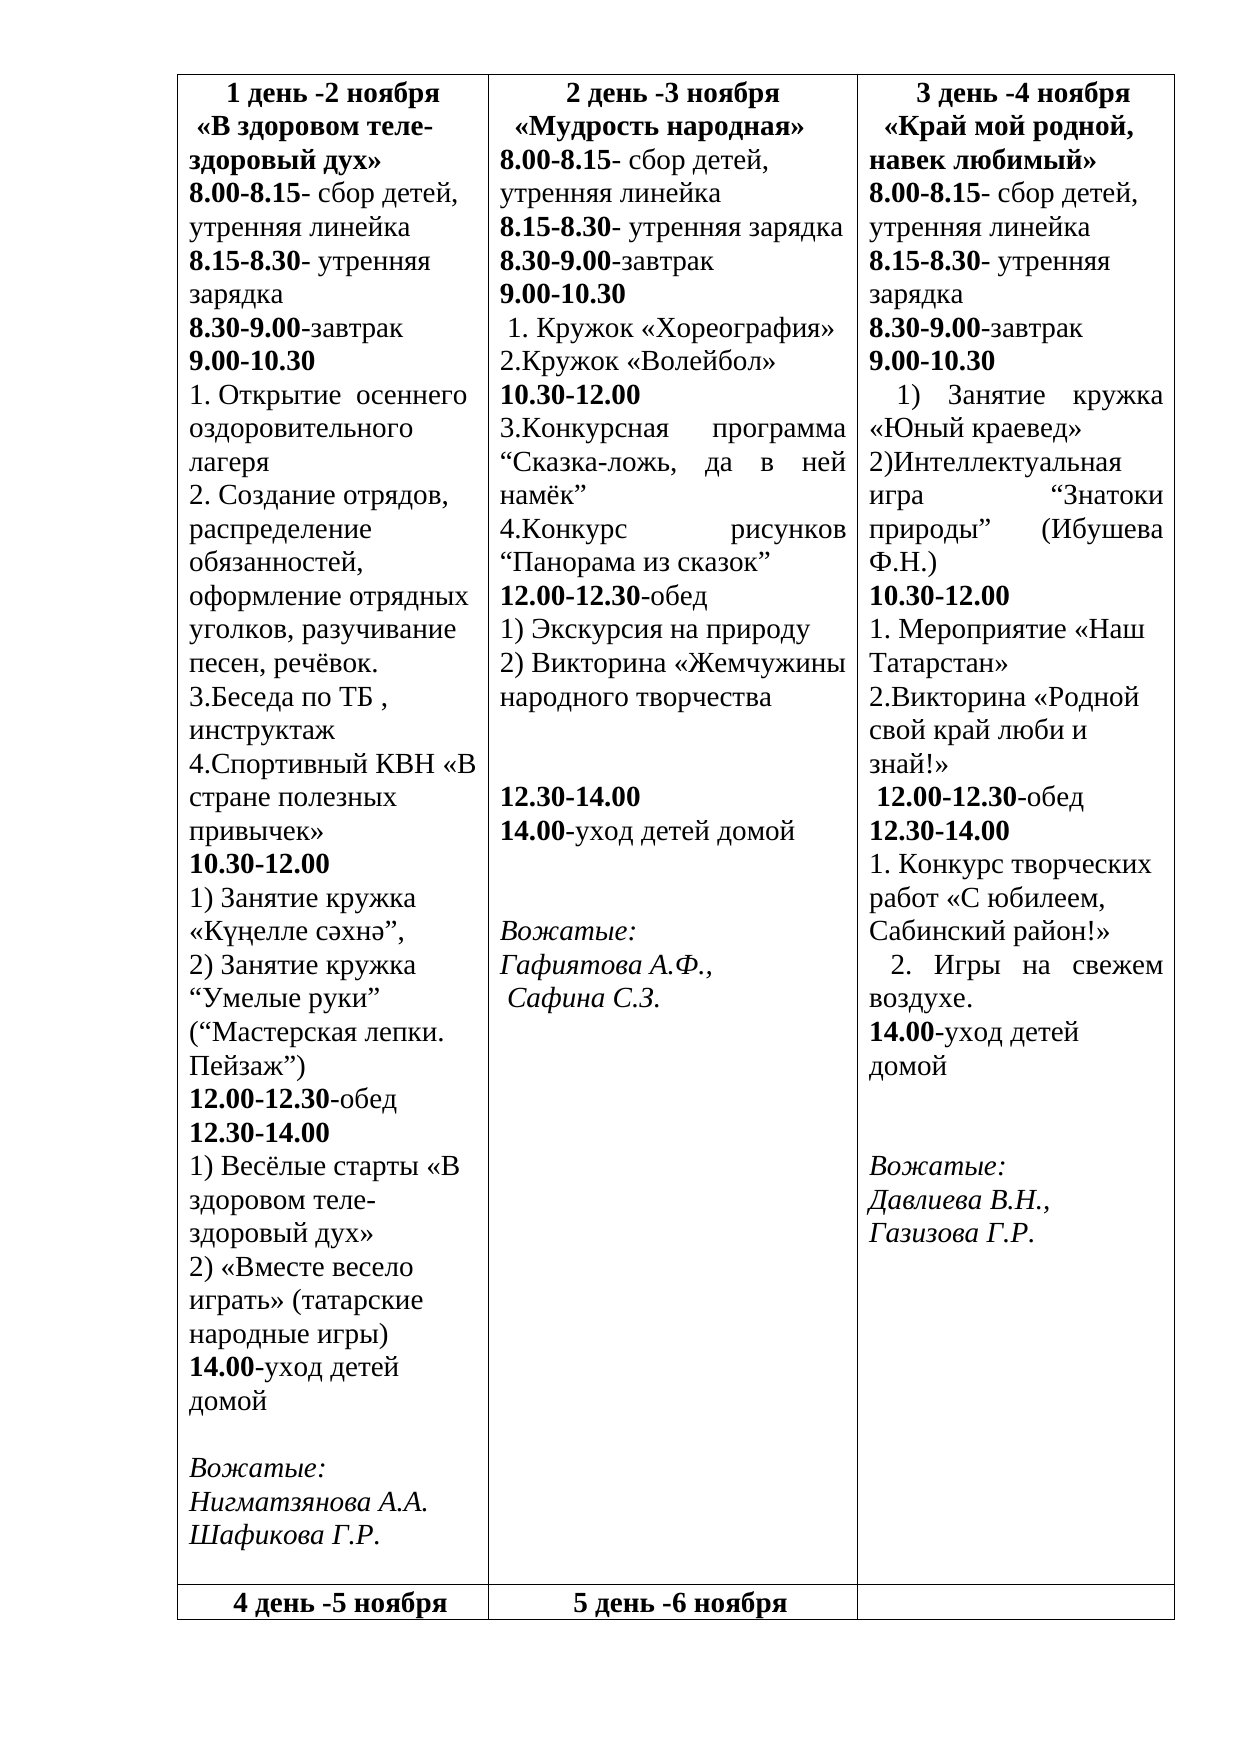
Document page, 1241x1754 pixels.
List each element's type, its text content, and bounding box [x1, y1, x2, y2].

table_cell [489, 1585, 857, 1619]
table_cell [858, 1585, 1174, 1619]
table_header 1 день -2 ноября «В здоровом теле-здоровый дух» 8.00-8.15- сбор детей, утренняя линейка 8.15-8.30- утренняя зарядка 8.30-9.00-завтрак 9.00-10.30 1. Открытие осеннего оздоровительного лагеря 2. Создание отрядов, распределение обязанностей, оформление отрядных уголков, разучивание песен, речёвок. 3.Беседа по ТБ , инструктаж 4.Спортивный КВН «В стране полезных привычек» 10.30-12.00 1) Занятие кружка «Күңелле сәхнә”, 2) Занятие кружка “Умелые руки” (“Мастерская лепки. Пейзаж”) 12.00-12.30-обед 12.30-14.00 1) Весёлые старты «В здоровом теле-здоровый дух» 2) «Вместе весело играть» (татарские народные игры) 14.00-уход детей домой Вожатые: Нигматзянова А.А. Шафикова Г.Р. [178, 75, 488, 1584]
table_header 2 день -3 ноября «Мудрость народная» 8.00-8.15- сбор детей, утренняя линейка 8.15-8.30- утренняя зарядка 8.30-9.00-завтрак 9.00-10.30 1. Кружок «Хореография» 2.Кружок «Волейбол» 10.30-12.00 3.Конкурсная программа “Сказка-ложь, да в ней намёк” 4.Конкурс рисунков “Панорама из сказок” 12.00-12.30-обед 1) Экскурсия на природу 2) Викторина «Жемчужины народного творчества 12.30-14.00 14.00-уход детей домой Вожатые: Гафиятова А.Ф., Сафина С.З. [489, 75, 857, 1584]
table_header 3 день -4 ноября «Край мой родной, навек любимый» 8.00-8.15- сбор детей, утренняя линейка 8.15-8.30- утренняя зарядка 8.30-9.00-завтрак 9.00-10.30 1) Занятие кружка «Юный краевед» 2)Интеллектуальная игра “Знатоки природы” (Ибушева Ф.Н.) 10.30-12.00 1. Мероприятие «Наш Татарстан» 2.Викторина «Родной свой край люби и знай!» 12.00-12.30-обед 12.30-14.00 1. Конкурс творческих работ «С юбилеем, Сабинский район!» 2. Игры на свежем воздухе. 14.00-уход детей домой Вожатые: Давлиева В.Н., Газизова Г.Р. [858, 75, 1174, 1584]
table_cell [178, 1585, 488, 1619]
